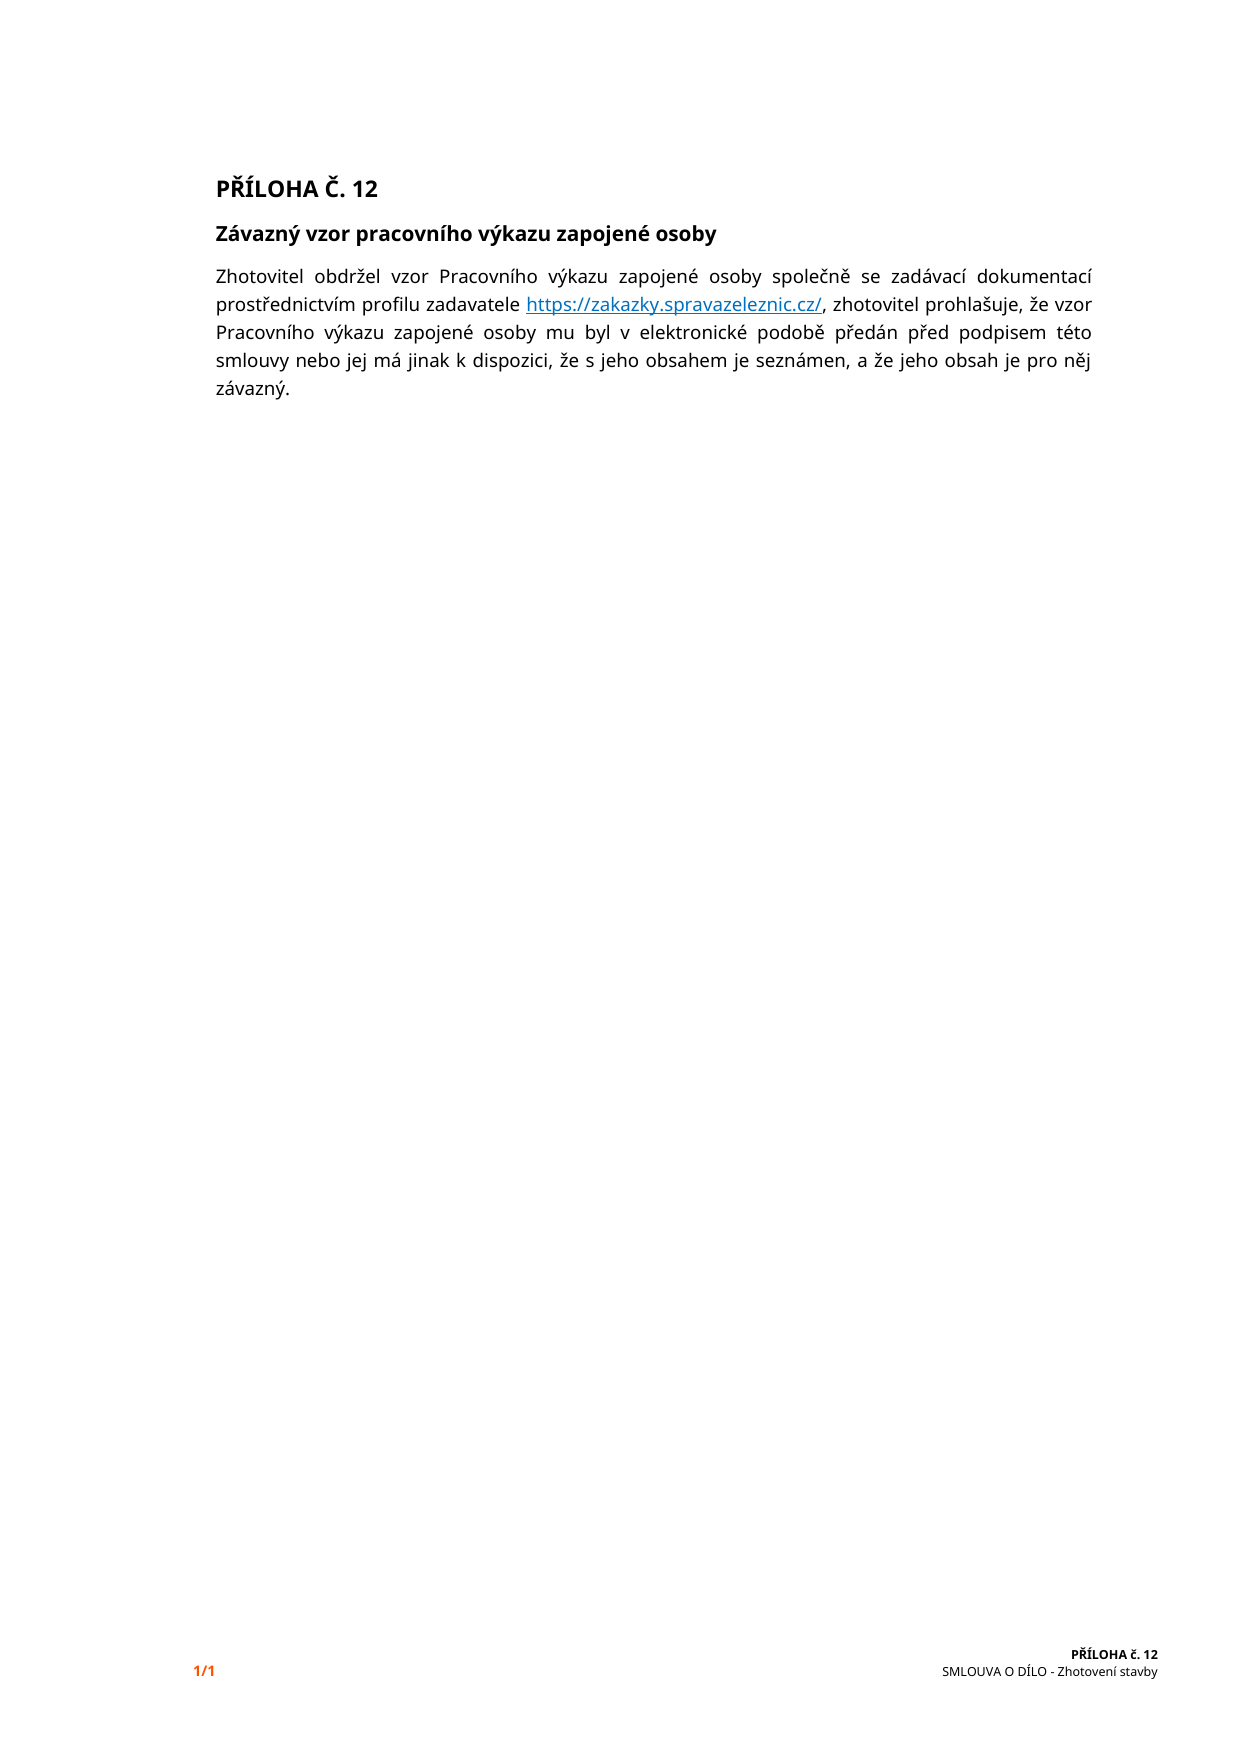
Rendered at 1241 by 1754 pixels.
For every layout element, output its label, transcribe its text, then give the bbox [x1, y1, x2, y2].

text Zhotovitel obdržel vzor Pracovního výkazu zapojené osoby společně se zadávací dokumentací prostřednictvím profilu zadavatele https://zakazky.spravazeleznic.cz/, zhotovitel prohlašuje, že vzor Pracovního výkazu zapojené osoby mu byl v elektronické podobě předán před podpisem této smlouvy nebo jej má jinak k dispozici, že s jeho obsahem je seznámen, a že jeho obsah je pro něj závazný. [216, 263, 1093, 401]
text Příloha č. 12 [216, 172, 1093, 204]
text Závazný vzor pracovního výkazu zapojené osoby [216, 219, 1093, 248]
